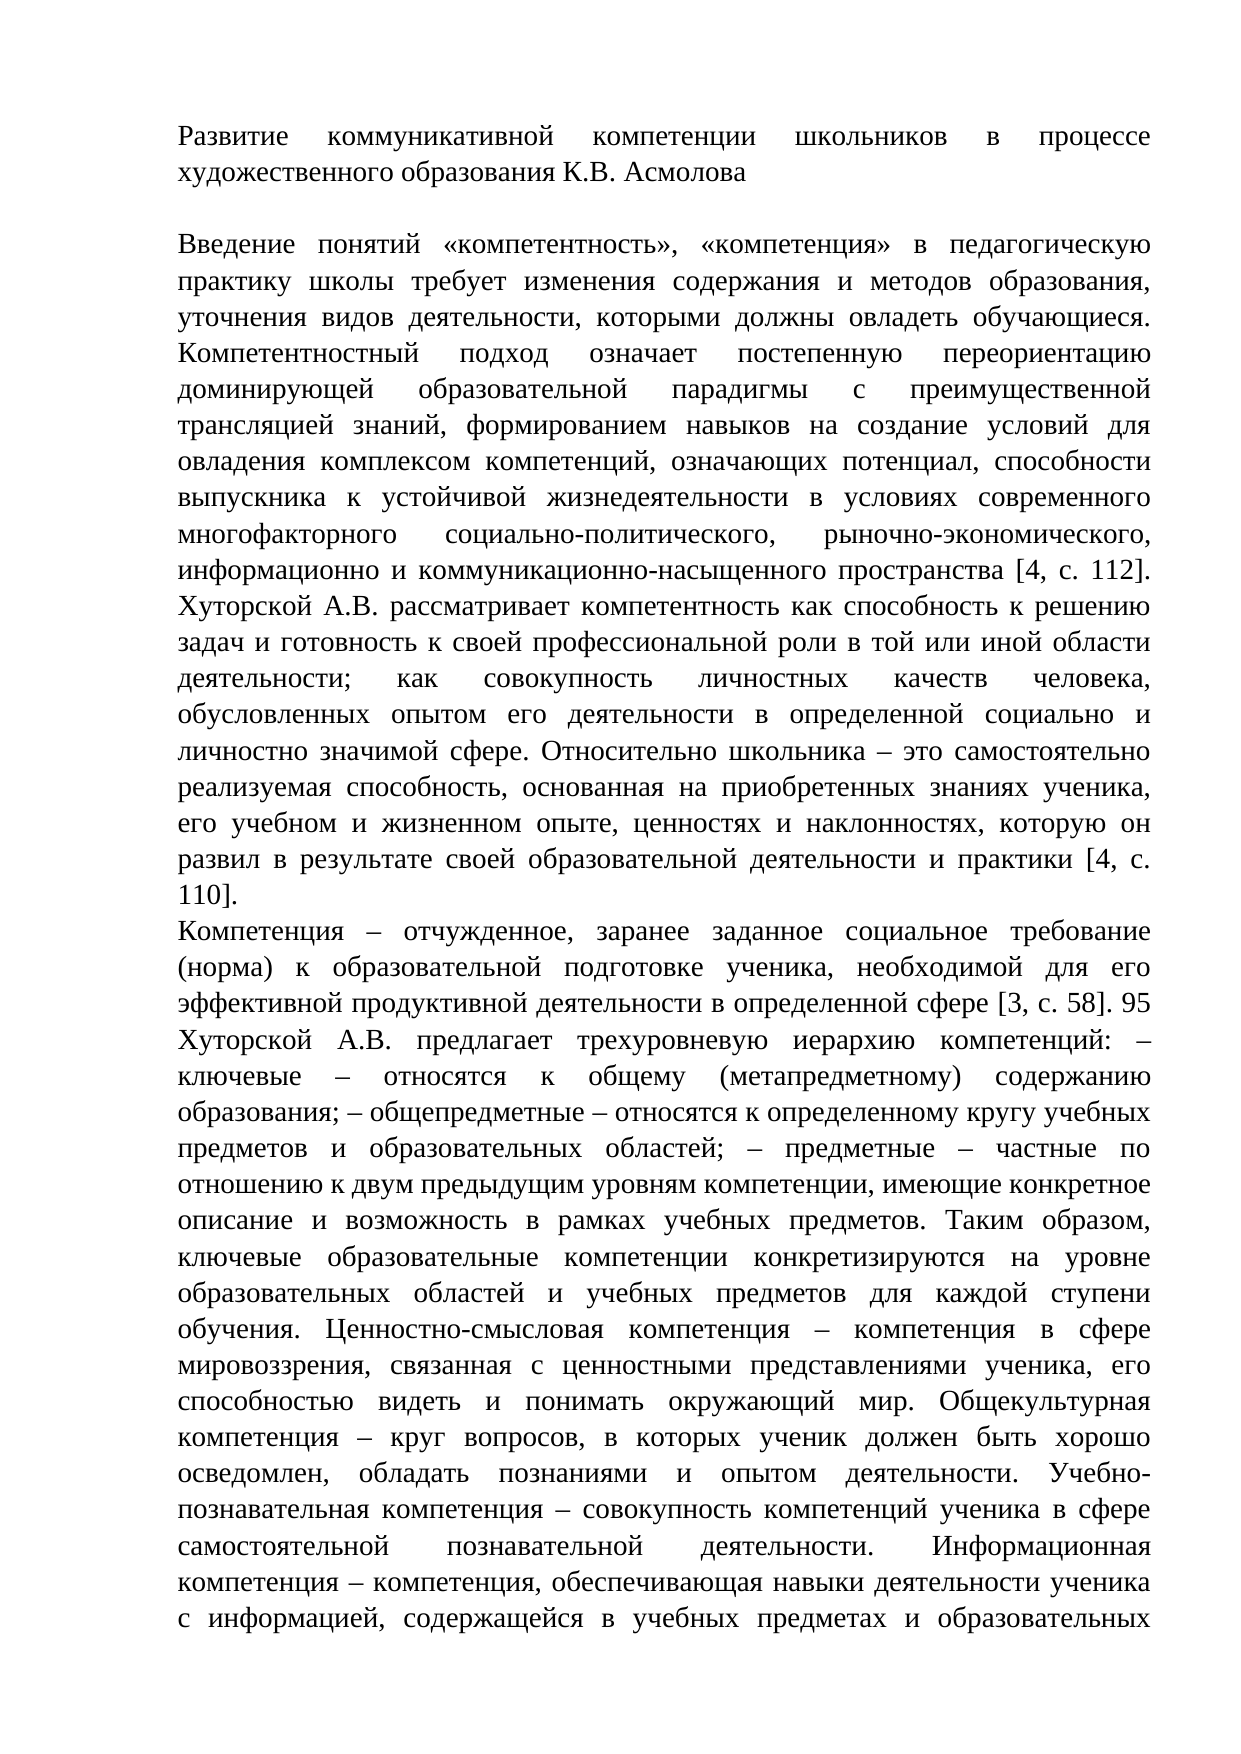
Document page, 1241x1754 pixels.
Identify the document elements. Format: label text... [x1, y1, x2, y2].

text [177, 913, 1152, 1634]
text Введение понятий «компетентность», «компетенция» в педагогическую практику школы требует изменения содержания и методов образования, уточнения видов деятельности, которыми должны овладеть обучающиеся. Компетентностный подход означает постепенную переориентацию доминирующей образовательной парадигмы с преимущественной трансляцией знаний, формированием навыков на создание условий для овладения комплексом компетенций, означающих потенциал, способности выпускника к устойчивой жизнедеятельности в условиях современного многофакторного социально-политического, рыночно-экономического, информационно и коммуникационно-насыщенного пространства [4, с. 112]. Хуторской А.В. рассматривает компетентность как способность к решению задач и готовность к своей профессиональной роли в той или иной области деятельности; как совокупность личностных качеств человека, обусловленных опытом его деятельности в определенной социально и личностно значимой сфере. Относительно школьника – это самостоятельно реализуемая способность, основанная на приобретенных знаниях ученика, его учебном и жизненном опыте, ценностях и наклонностях, которую он развил в результате своей образовательной деятельности и практики [4, с. 110]. [177, 227, 1152, 911]
text Развитие коммуникативной компетенции школьников в процессе художественного образования К.В. Асмолова [177, 118, 1152, 188]
